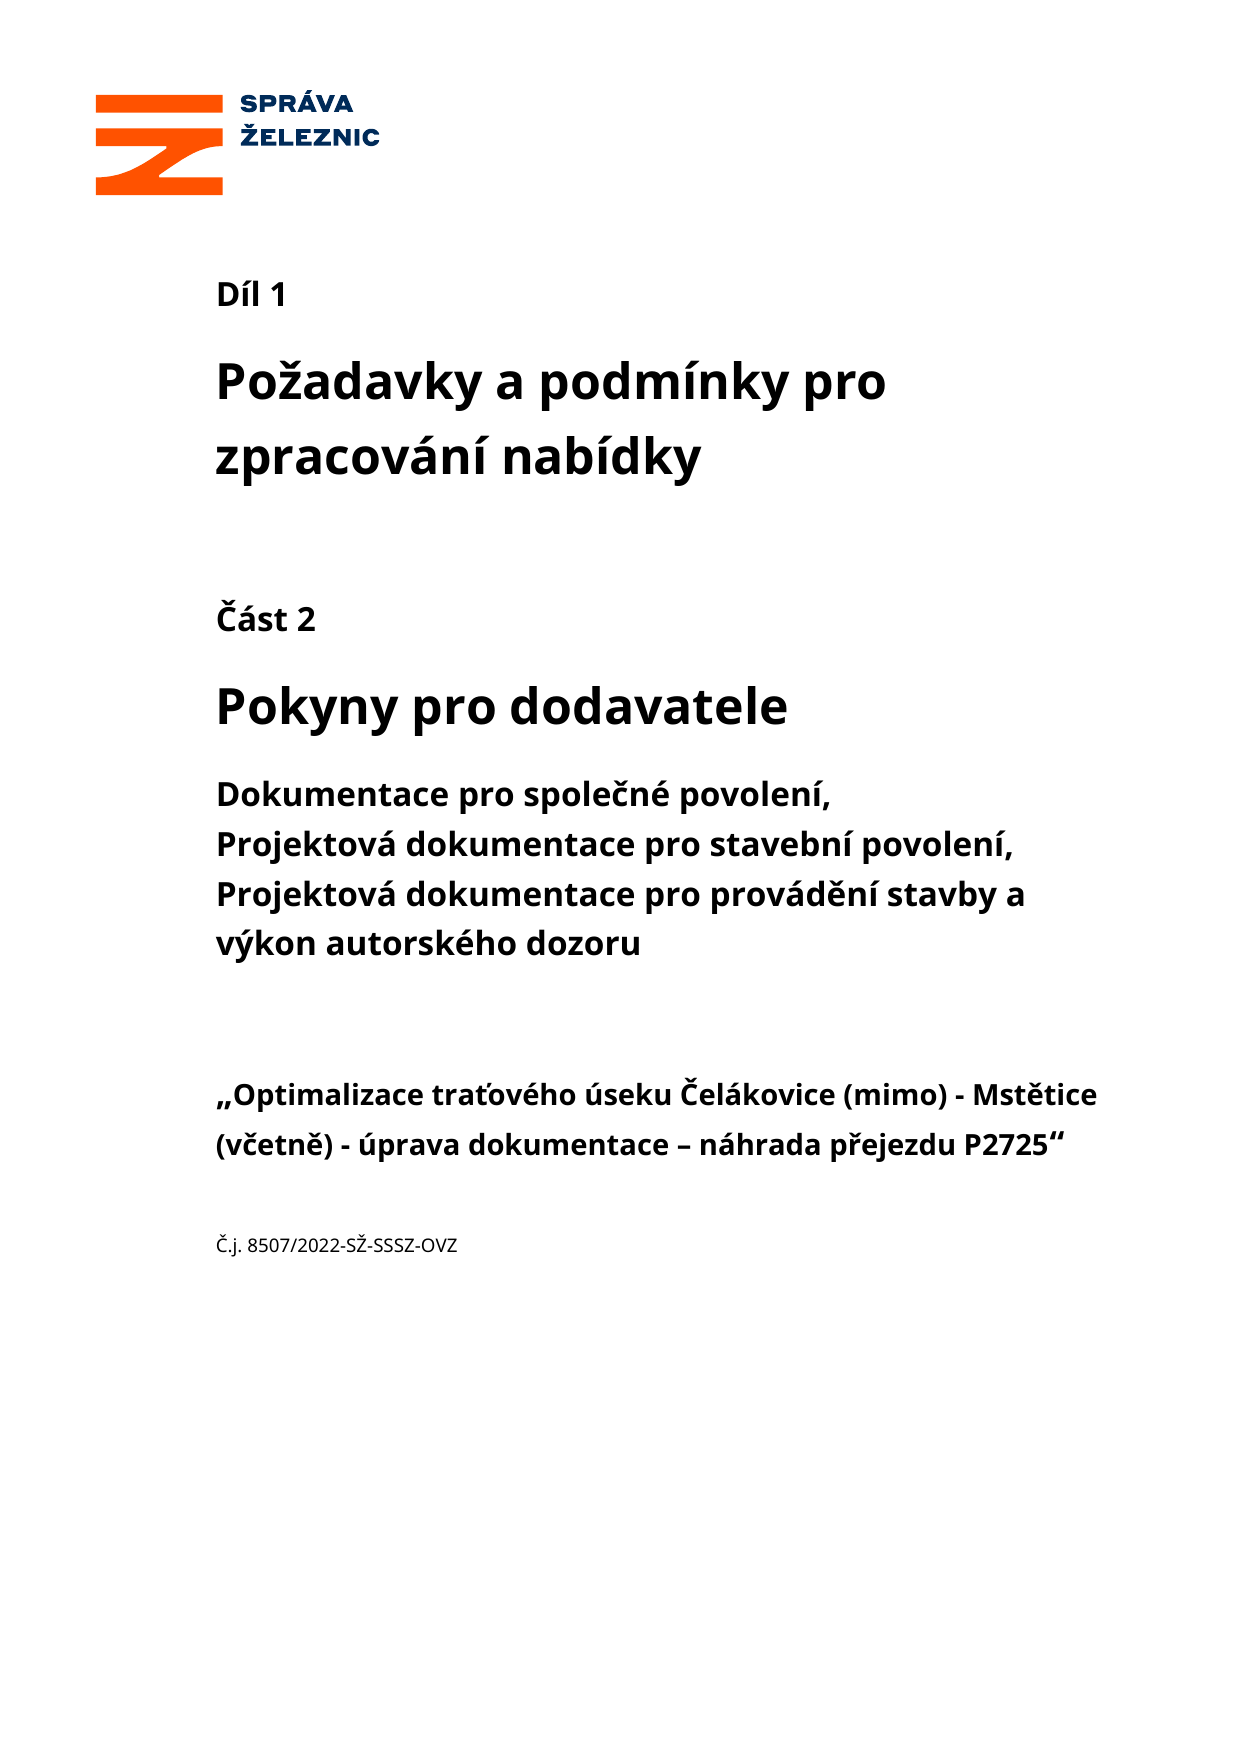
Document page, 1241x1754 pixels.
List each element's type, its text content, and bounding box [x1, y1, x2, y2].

text Pokyny pro dodavatele [216, 671, 1122, 739]
text Požadavky a podmínky pro zpracování nabídky [216, 346, 1122, 489]
text Díl 1 [216, 271, 1122, 317]
text Projektová dokumentace pro stavební povolení, Projektová dokumentace pro provádění stavby a výkon autorského dozoru [216, 820, 1122, 966]
list Č.j. 8507/2022-SŽ-SSSZ-OVZ [216, 1233, 1122, 1258]
text Dokumentace pro společné povolení, [216, 771, 1122, 816]
text „Optimalizace traťového úseku Čelákovice (mimo) - Mstětice (včetně) - úprava dokumentace – náhrada přejezdu P2725“ [216, 1070, 1122, 1165]
text Část 2 [216, 596, 1122, 641]
